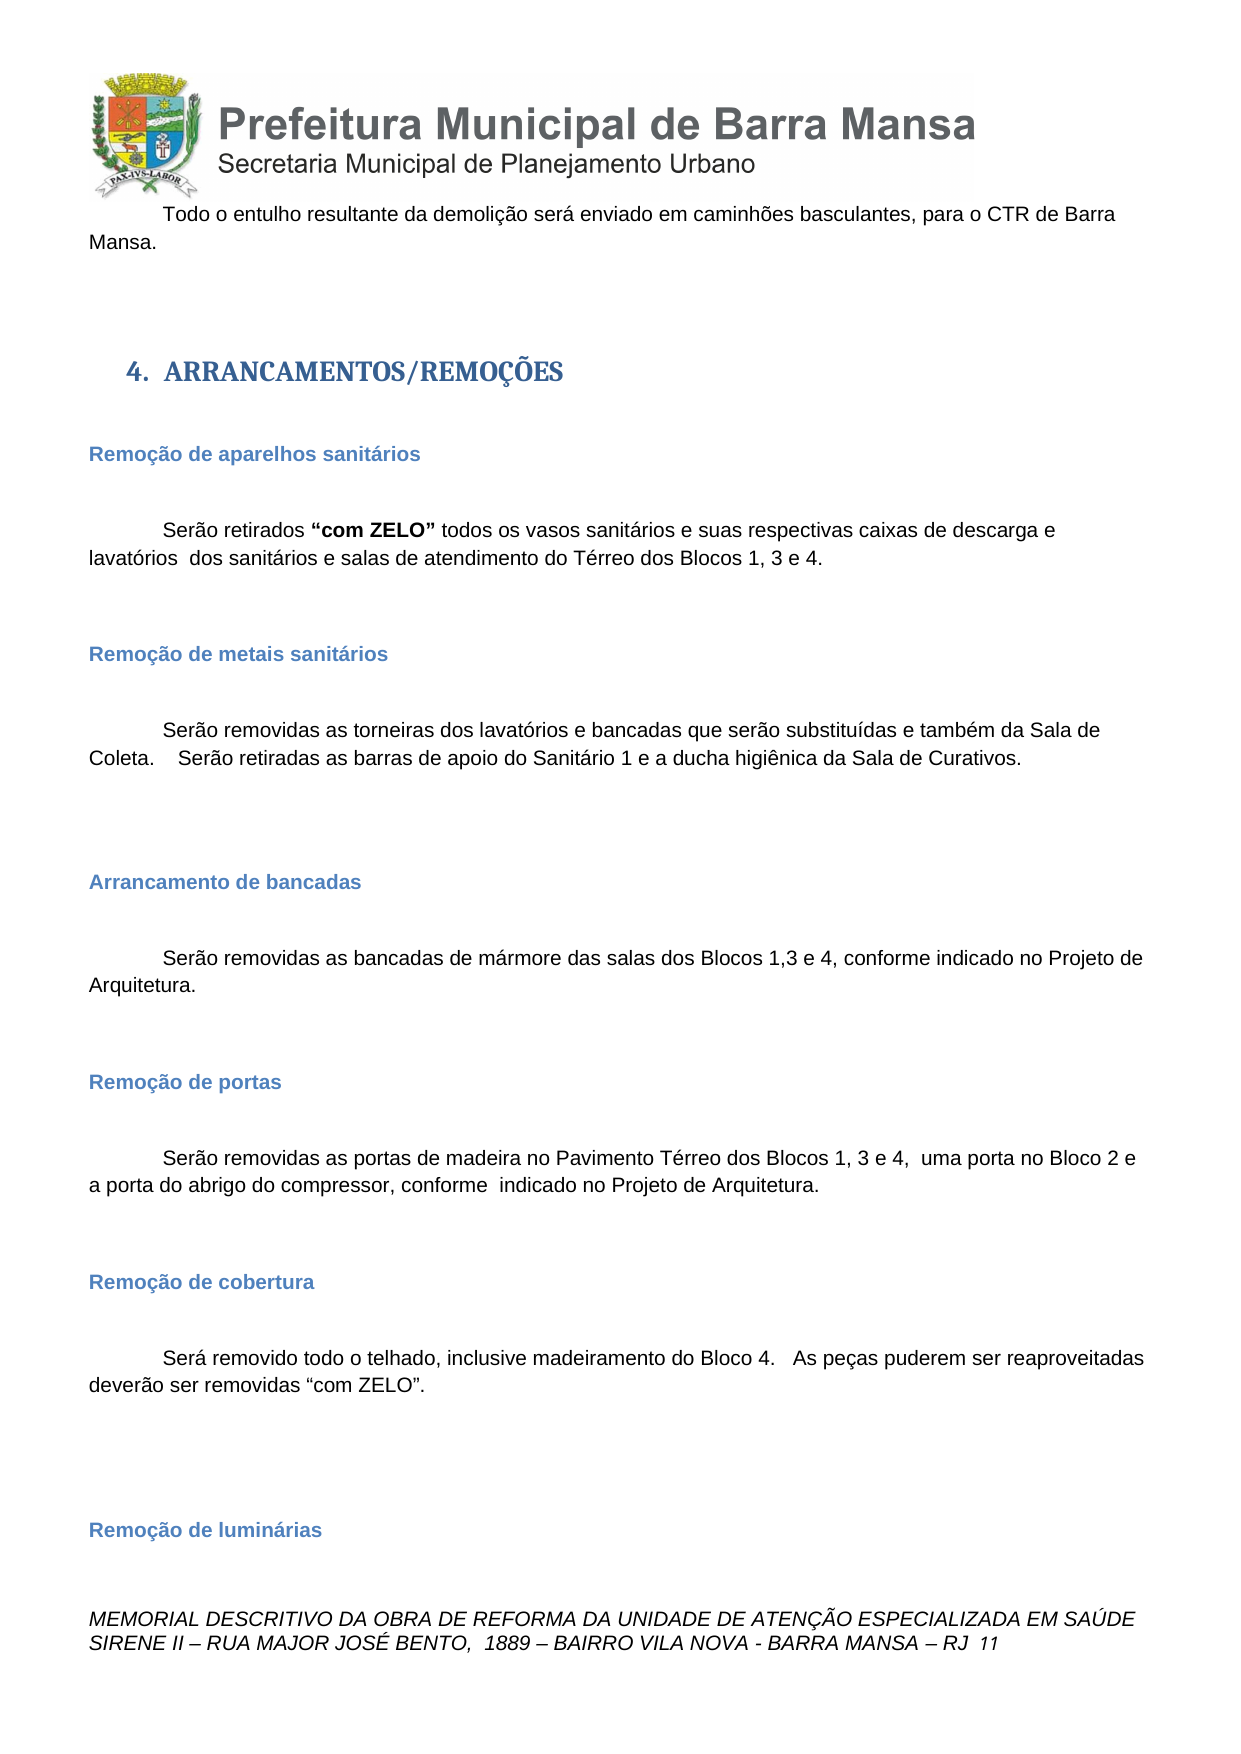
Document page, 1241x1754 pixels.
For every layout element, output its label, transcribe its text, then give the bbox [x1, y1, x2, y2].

picture [88, 73, 975, 202]
text Será removido todo o telhado, inclusive madeiramento do Bloco 4. As peças puderem ser reaproveitadas deverão ser removidas “com ZELO”. [89, 1346, 1152, 1397]
subtitle Remoção de luminárias [89, 1518, 1152, 1542]
text Serão removidas as torneiras dos lavatórios e bancadas que serão substituídas e também da Sala de Coleta. Serão retiradas as barras de apoio do Sanitário 1 e a ducha higiênica da Sala de Curativos. [89, 718, 1152, 769]
text Todo o entulho resultante da demolição será enviado em caminhões basculantes, para o CTR de Barra Mansa. [89, 202, 1152, 253]
text Serão removidas as portas de madeira no Pavimento Térreo dos Blocos 1, 3 e 4, uma porta no Bloco 2 e a porta do abrigo do compressor, conforme indicado no Projeto de Arquitetura. [89, 1146, 1152, 1197]
subtitle Remoção de portas [89, 1070, 1152, 1094]
text Serão retirados “com ZELO” todos os vasos sanitários e suas respectivas caixas de descarga e lavatórios dos sanitários e salas de atendimento do Térreo dos Blocos 1, 3 e 4. [89, 518, 1152, 569]
text Serão removidas as bancadas de mármore das salas dos Blocos 1,3 e 4, conforme indicado no Projeto de Arquitetura. [89, 946, 1152, 997]
subtitle ARRANCAMENTOS/REMOÇÕES [126, 355, 1152, 389]
subtitle Remoção de aparelhos sanitários [89, 442, 1152, 466]
subtitle Remoção de metais sanitários [89, 642, 1152, 666]
subtitle Remoção de cobertura [89, 1270, 1152, 1294]
subtitle Arrancamento de bancadas [89, 870, 1152, 894]
